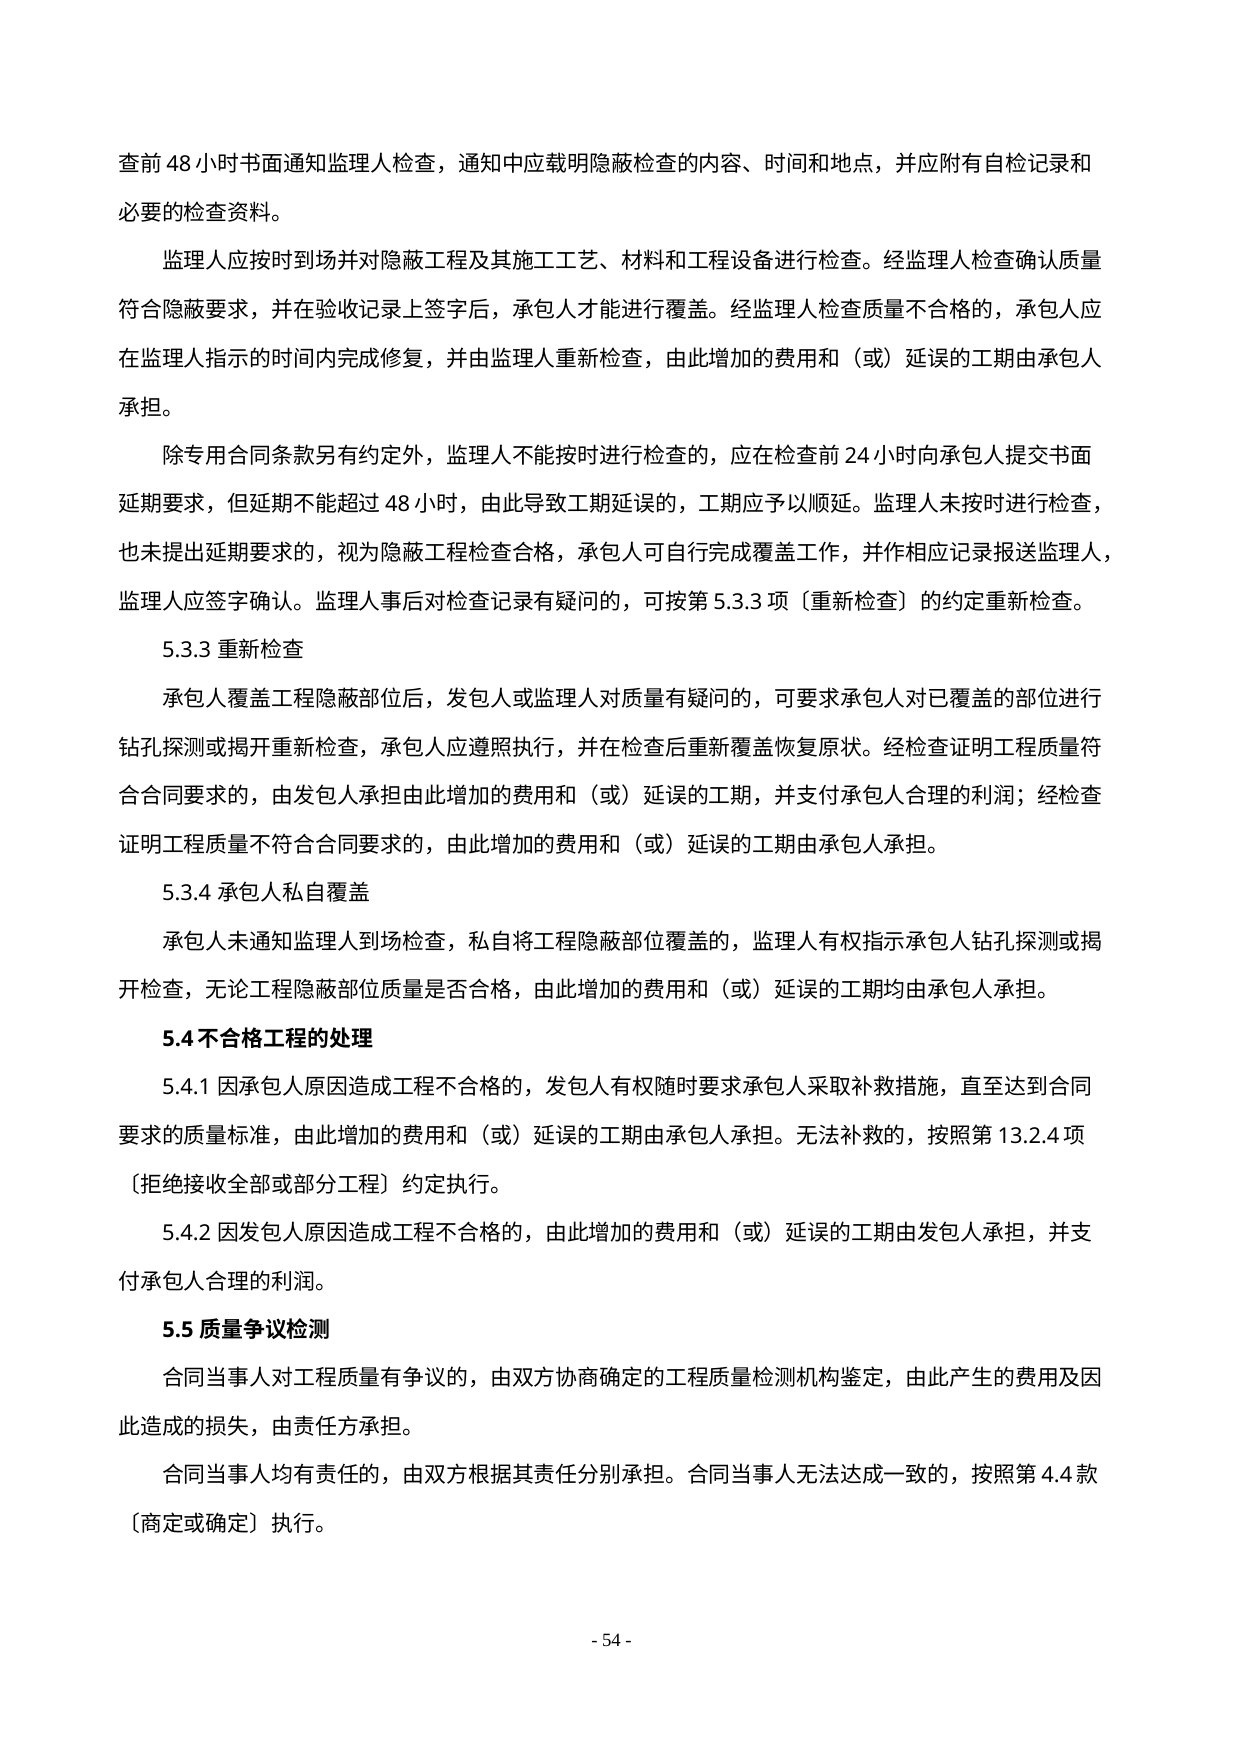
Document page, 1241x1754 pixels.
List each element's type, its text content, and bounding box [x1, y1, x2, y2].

text 5.3.3 重新检查 [118, 632, 1104, 664]
text 除专用合同条款另有约定外，监理人不能按时进行检查的，应在检查前24小时向承包人提交书面延期要求，但延期不能超过48小时，由此导致工期延误的，工期应予以顺延。监理人未按时进行检查，也未提出延期要求的，视为隐蔽工程检查合格，承包人可自行完成覆盖工作，并作相应记录报送监理人，监理人应签字确认。监理人事后对检查记录有疑问的，可按第5.3.3项〔重新检查〕的约定重新检查。 [118, 437, 1104, 616]
text 监理人应按时到场并对隐蔽工程及其施工工艺、材料和工程设备进行检查。经监理人检查确认质量符合隐蔽要求，并在验收记录上签字后，承包人才能进行覆盖。经监理人检查质量不合格的，承包人应在监理人指示的时间内完成修复，并由监理人重新检查，由此增加的费用和（或）延误的工期由承包人承担。 [118, 243, 1104, 422]
text 合同当事人均有责任的，由双方根据其责任分别承担。合同当事人无法达成一致的，按照第4.4款〔商定或确定〕执行。 [118, 1457, 1104, 1538]
text 承包人覆盖工程隐蔽部位后，发包人或监理人对质量有疑问的，可要求承包人对已覆盖的部位进行钻孔探测或揭开重新检查，承包人应遵照执行，并在检查后重新覆盖恢复原状。经检查证明工程质量符合合同要求的，由发包人承担由此增加的费用和（或）延误的工期，并支付承包人合理的利润；经检查证明工程质量不符合合同要求的，由此增加的费用和（或）延误的工期由承包人承担。 [118, 680, 1104, 859]
subtitle 5.4不合格工程的处理 [118, 1020, 1104, 1053]
text 5.3.4 承包人私自覆盖 [118, 875, 1104, 907]
subtitle 5.5 质量争议检测 [118, 1312, 1104, 1344]
text 除专用合同条款另有约定外，工程隐蔽部位经承包人自检确认具备覆盖条件的，承包人应在共同检查前48小时书面通知监理人检查，通知中应载明隐蔽检查的内容、时间和地点，并应附有自检记录和必要的检查资料。 [118, 146, 1104, 227]
text 合同当事人对工程质量有争议的，由双方协商确定的工程质量检测机构鉴定，由此产生的费用及因此造成的损失，由责任方承担。 [118, 1360, 1104, 1441]
text 5.4.2 因发包人原因造成工程不合格的，由此增加的费用和（或）延误的工期由发包人承担，并支付承包人合理的利润。 [118, 1214, 1104, 1296]
text 5.4.1 因承包人原因造成工程不合格的，发包人有权随时要求承包人采取补救措施，直至达到合同要求的质量标准，由此增加的费用和（或）延误的工期由承包人承担。无法补救的，按照第13.2.4项〔拒绝接收全部或部分工程〕约定执行。 [118, 1069, 1104, 1199]
text 承包人未通知监理人到场检查，私自将工程隐蔽部位覆盖的，监理人有权指示承包人钻孔探测或揭开检查，无论工程隐蔽部位质量是否合格，由此增加的费用和（或）延误的工期均由承包人承担。 [118, 923, 1104, 1004]
